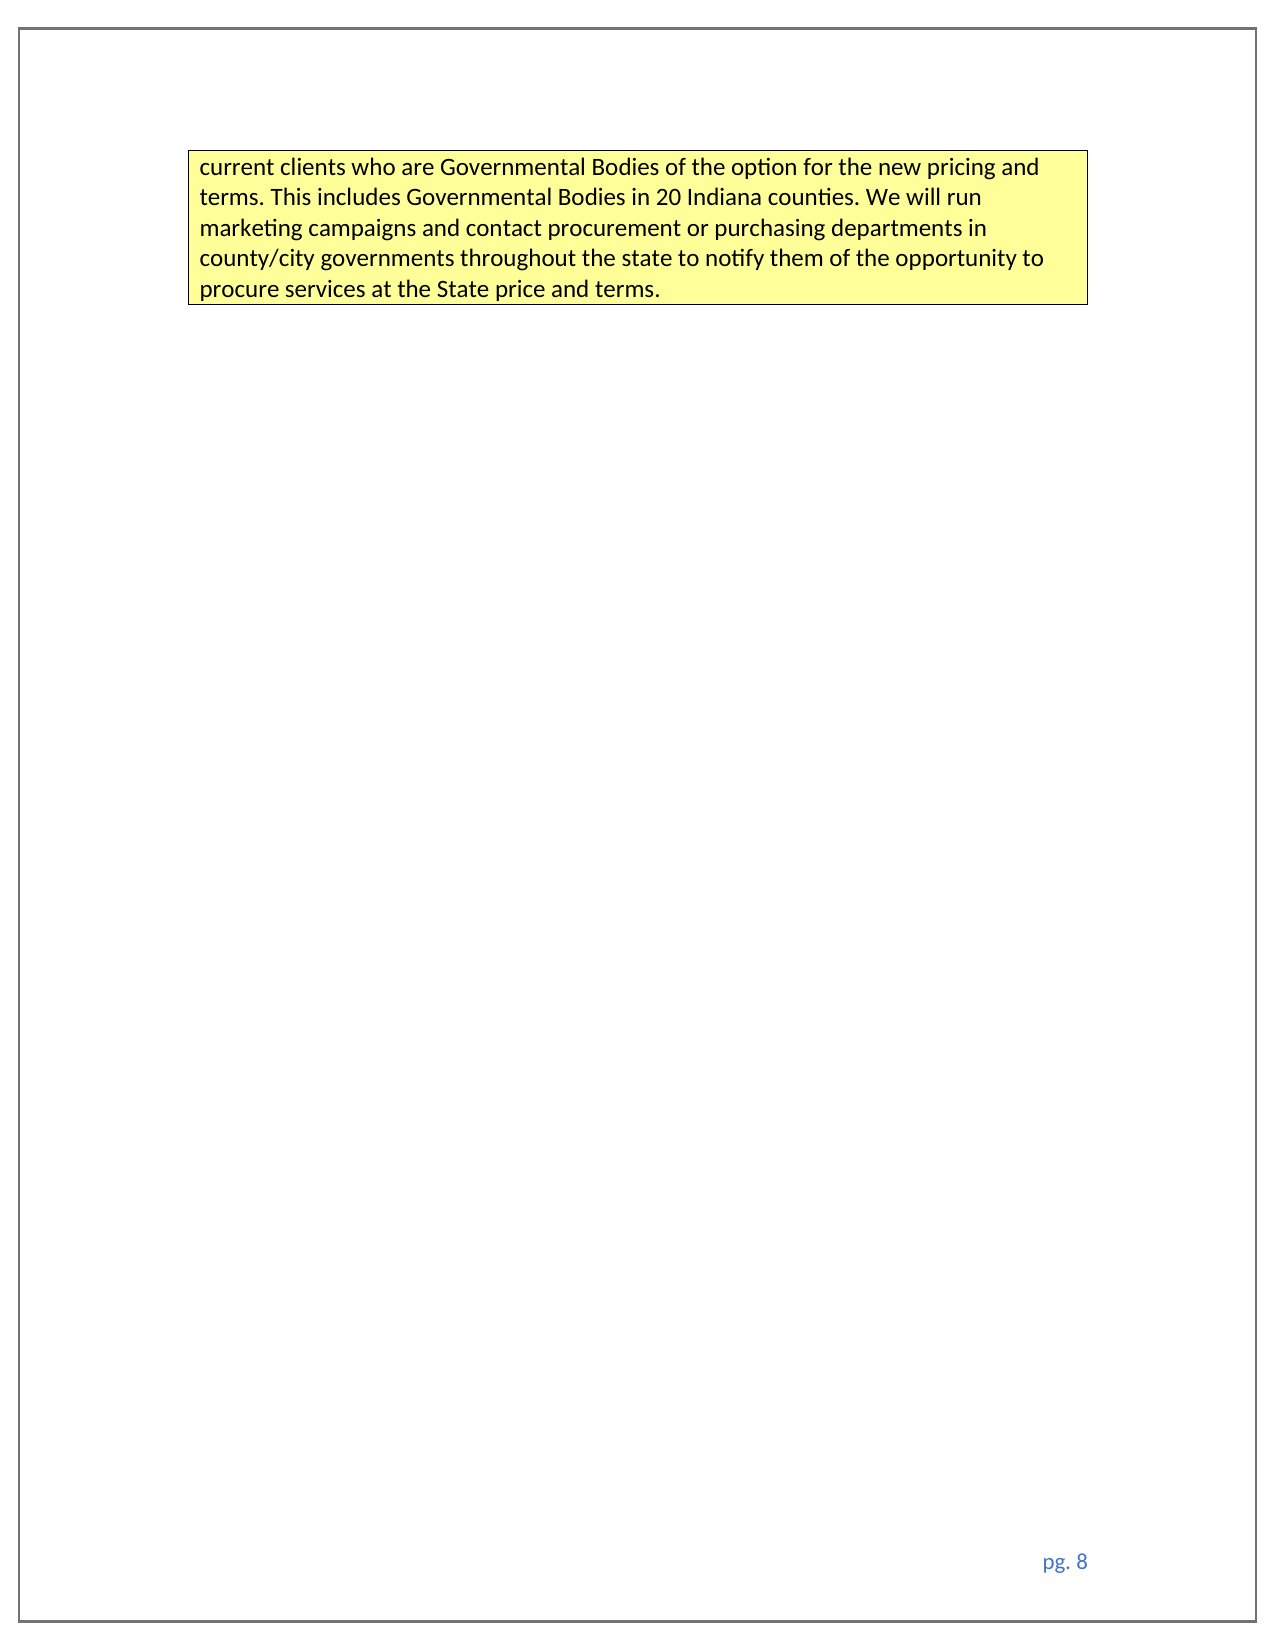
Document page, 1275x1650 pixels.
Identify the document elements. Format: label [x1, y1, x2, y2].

table_header [189, 151, 1087, 304]
